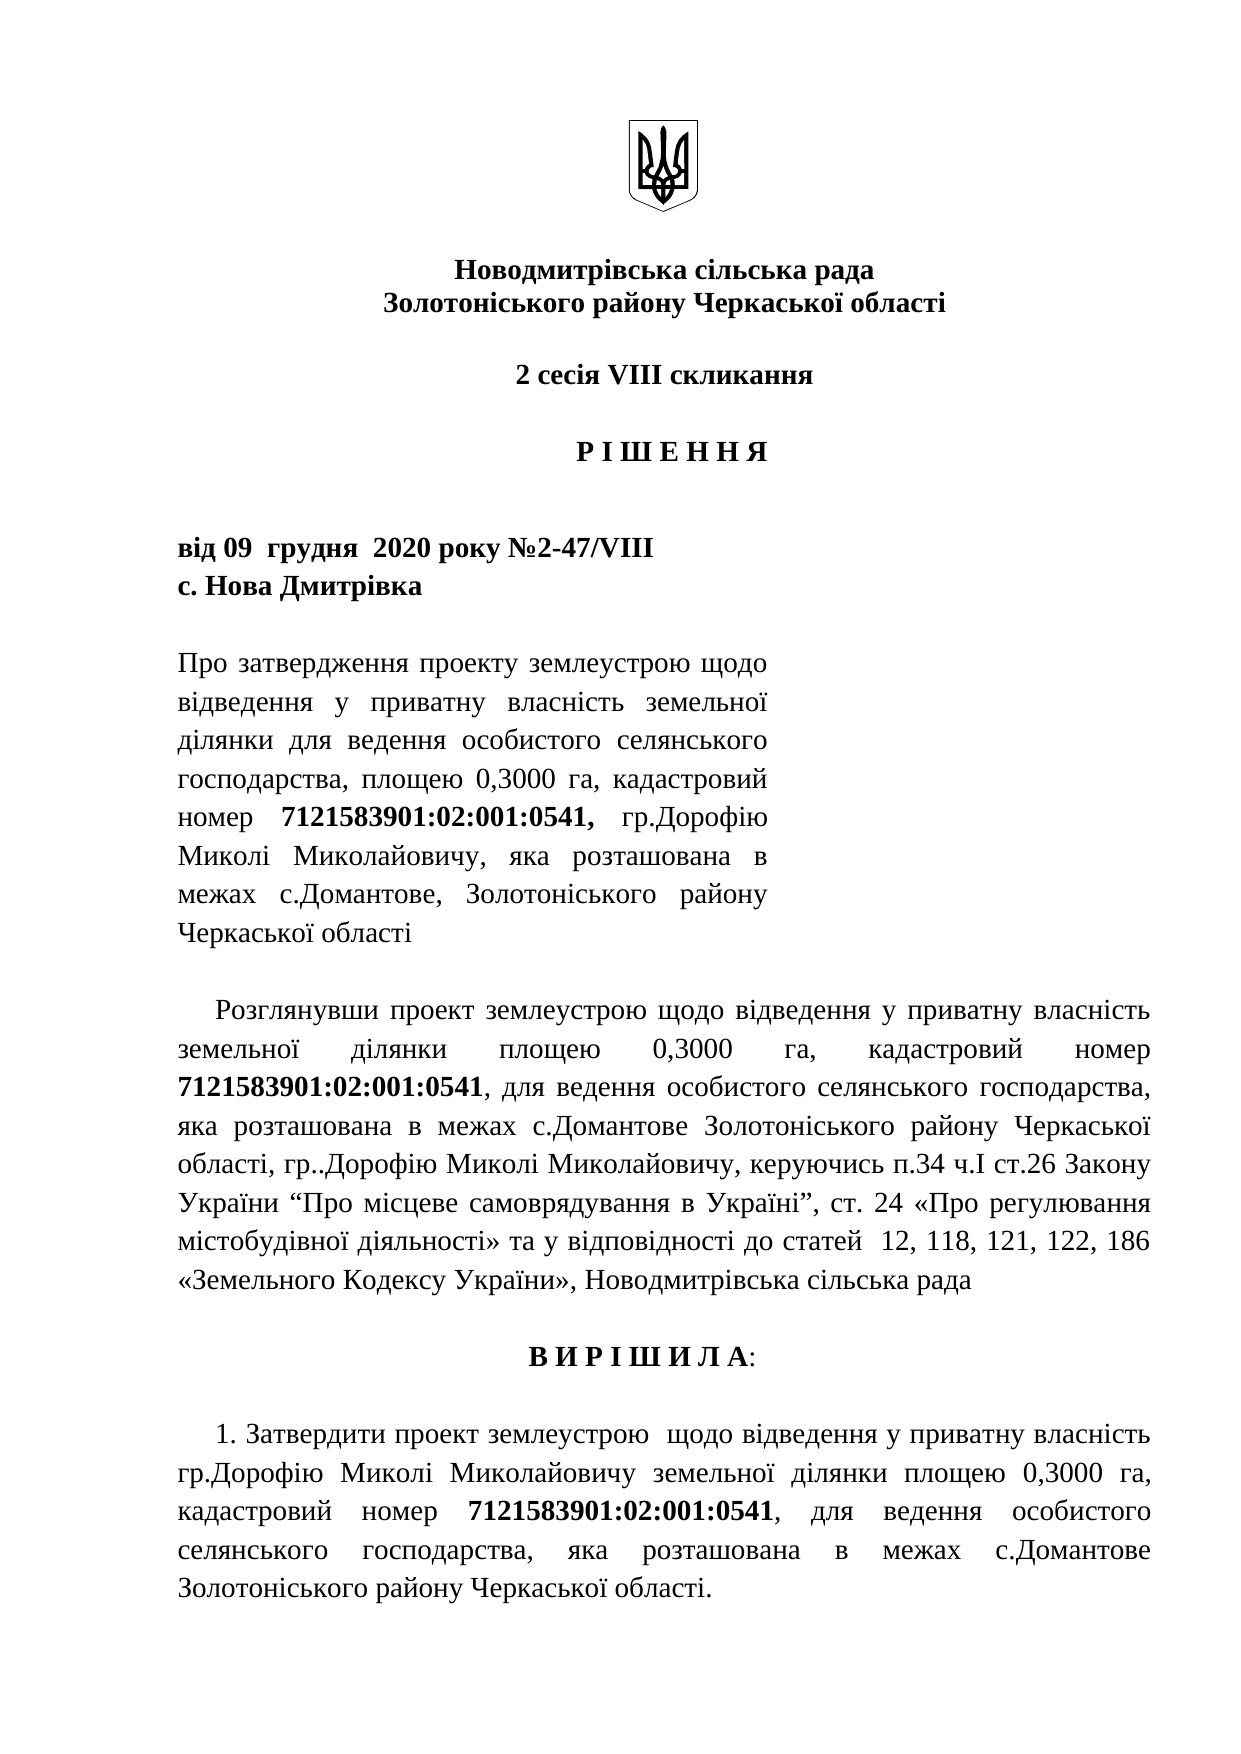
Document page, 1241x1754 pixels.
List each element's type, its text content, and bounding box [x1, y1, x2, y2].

subtitle Золотоніського району Черкаської області [177, 285, 1152, 319]
text 1. Затвердити проект землеустрою щодо відведення у приватну власність гр.Дорофію Миколі Миколайовичу земельної ділянки площею 0,3000 га, кадастровий номер 7121583901:02:001:0541, для ведення особистого селянського господарства, яка розташована в межах с.Домантове Золотоніського району Черкаської області. [177, 1416, 1152, 1604]
text Про затвердження проекту землеустрою щодо відведення у приватну власність земельної ділянки для ведення особистого селянського господарства, площею 0,3000 га, кадастровий номер 7121583901:02:001:0541, гр.Дорофію Миколі Миколайовичу, яка розташована в межах с.Домантове, Золотоніського району Черкаської області [177, 645, 768, 949]
subtitle Новодмитрівська сільська рада [177, 252, 1152, 285]
text с. Нова Дмитрівка [177, 568, 1152, 602]
text В И Р І Ш И Л А: [177, 1339, 1152, 1373]
text 2 сесія VІІІ скликання [177, 357, 1152, 391]
text Розглянувши проект землеустрою щодо відведення у приватну власність земельної ділянки площею 0,3000 га, кадастровий номер 7121583901:02:001:0541, для ведення особистого селянського господарства, яка розташована в межах с.Домантове Золотоніського району Черкаської області, гр..Дорофію Миколі Миколайовичу, керуючись п.34 ч.І ст.26 Закону України “Про місцеве самоврядування в Україні”, ст. 24 «Про регулювання містобудівної діяльності» та у відповідності до статей 12, 118, 121, 122, 186 «Земельного Кодексу України», Новодмитрівська сільська рада [177, 992, 1152, 1296]
text від 09 грудня 2020 року №2-47/VІІІ [177, 530, 1152, 563]
subtitle Р І Ш Е Н Н Я [177, 434, 1152, 468]
